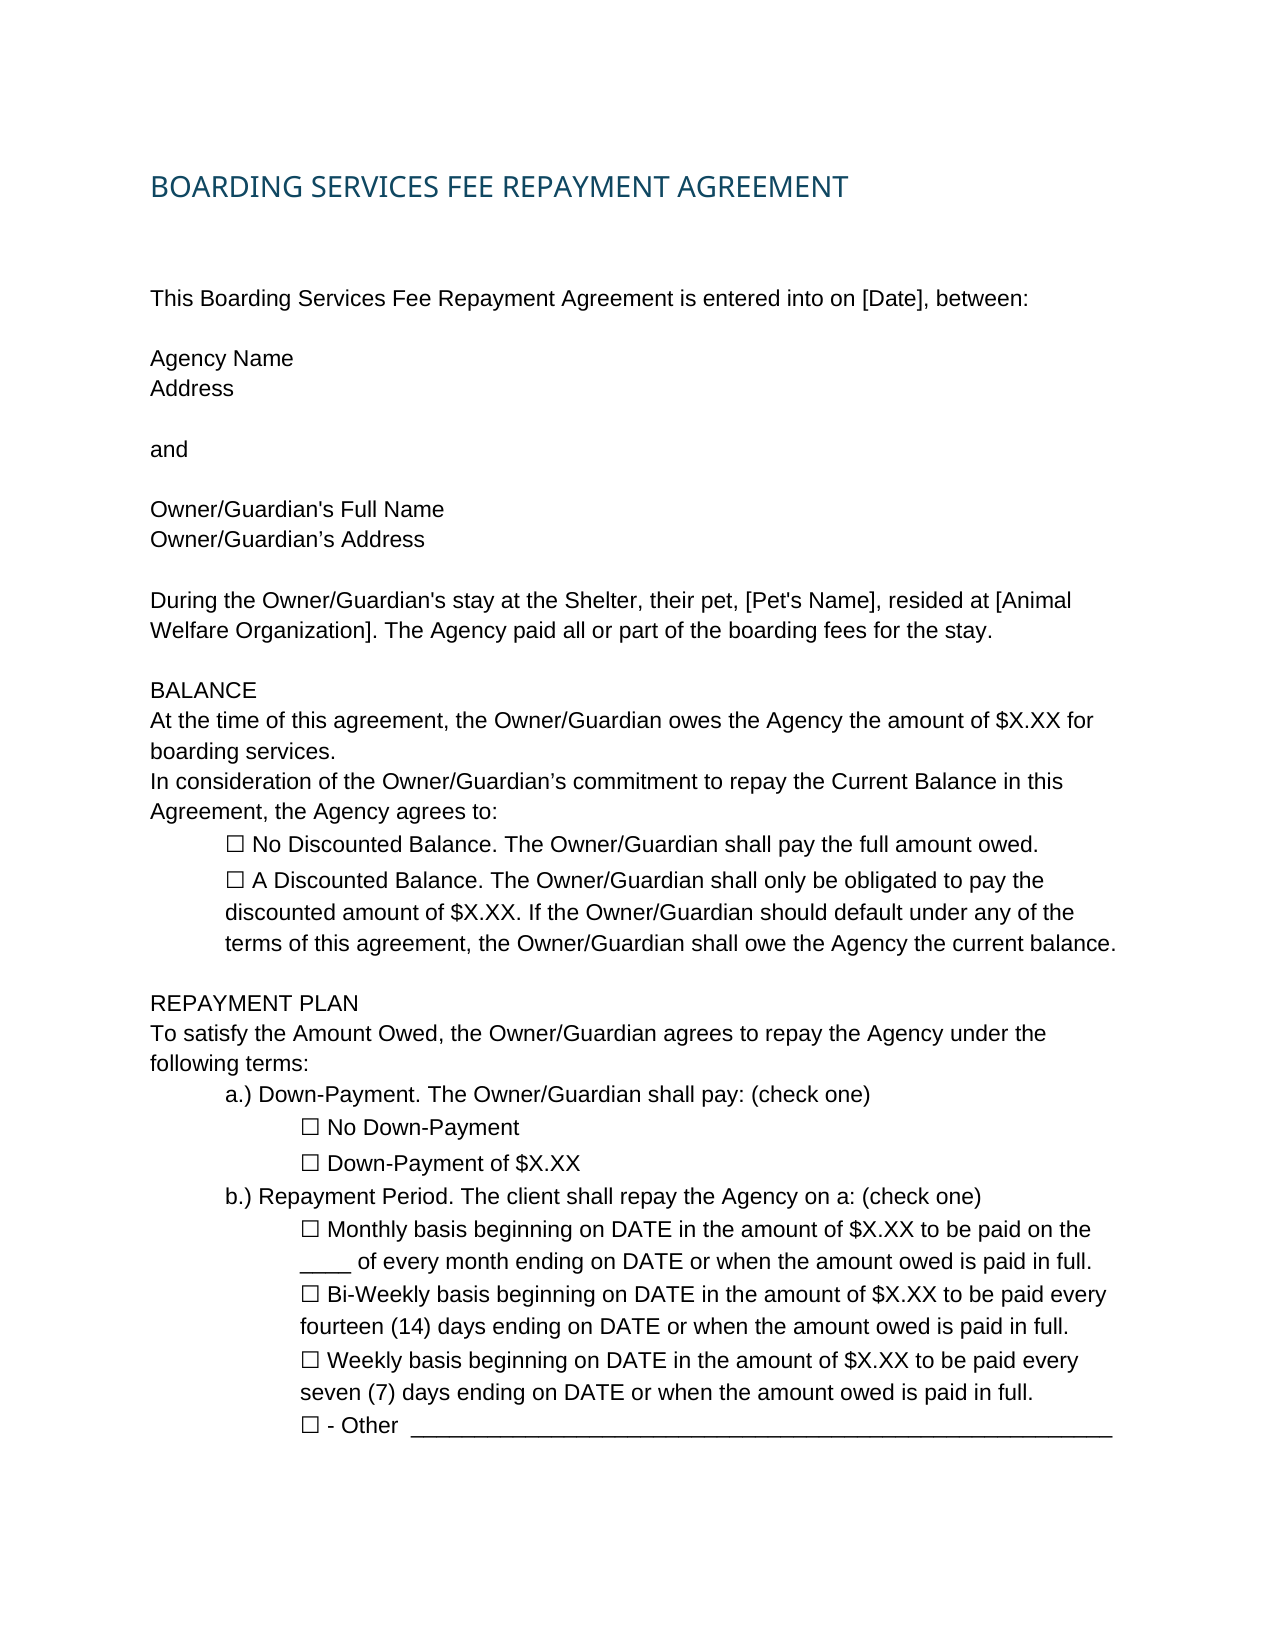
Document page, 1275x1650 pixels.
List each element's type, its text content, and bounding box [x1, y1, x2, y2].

text This Boarding Services Fee Repayment Agreement is entered into on [Date], between: [150, 284, 1125, 311]
text ☐ Bi-Weekly basis beginning on DATE in the amount of $X.XX to be paid every fourteen (14) days ending on DATE or when the amount owed is paid in full. [300, 1278, 1125, 1340]
text Owner/Guardian’s Address [150, 526, 1125, 553]
text b.) Repayment Period. The client shall repay the Agency on a: (check one) [225, 1183, 1125, 1209]
text During the Owner/Guardian's stay at the Shelter, their pet, [Pet's Name], resided at [Animal Welfare Organization]. The Agency paid all or part of the boarding fees for the stay. [150, 587, 1125, 643]
text and [150, 436, 1125, 462]
text Agency Name [150, 345, 1125, 371]
text ☐ No Discounted Balance. The Owner/Guardian shall pay the full amount owed. [225, 828, 1125, 859]
text At the time of this agreement, the Owner/Guardian owes the Agency the amount of $X.XX for boarding services. [150, 707, 1125, 764]
subtitle BOARDING SERVICES FEE REPAYMENT AGREEMENT [150, 167, 1125, 206]
text ☐ - Other _______________________________________________________ [225, 1409, 1125, 1440]
text Address [150, 375, 1125, 402]
text In consideration of the Owner/Guardian’s commitment to repay the Current Balance in this Agreement, the Agency agrees to: [150, 768, 1125, 824]
text To satisfy the Amount Owed, the Owner/Guardian agrees to repay the Agency under the following terms: [150, 1020, 1125, 1077]
text ☐ A Discounted Balance. The Owner/Guardian shall only be obligated to pay the discounted amount of $X.XX. If the Owner/Guardian should default under any of the terms of this agreement, the Owner/Guardian shall owe the Agency the current balance. [225, 864, 1125, 956]
text ☐ No Down-Payment [225, 1111, 1125, 1142]
text BALANCE [150, 677, 1125, 704]
text ☐ Monthly basis beginning on DATE in the amount of $X.XX to be paid on the ____ of every month ending on DATE or when the amount owed is paid in full. [300, 1213, 1125, 1274]
text a.) Down-Payment. The Owner/Guardian shall pay: (check one) [150, 1081, 1125, 1107]
text REPAYMENT PLAN [150, 990, 1125, 1016]
text Owner/Guardian's Full Name [150, 496, 1125, 522]
text ☐ Weekly basis beginning on DATE in the amount of $X.XX to be paid every seven (7) days ending on DATE or when the amount owed is paid in full. [300, 1343, 1125, 1405]
text ☐ Down-Payment of $X.XX [225, 1147, 1125, 1178]
